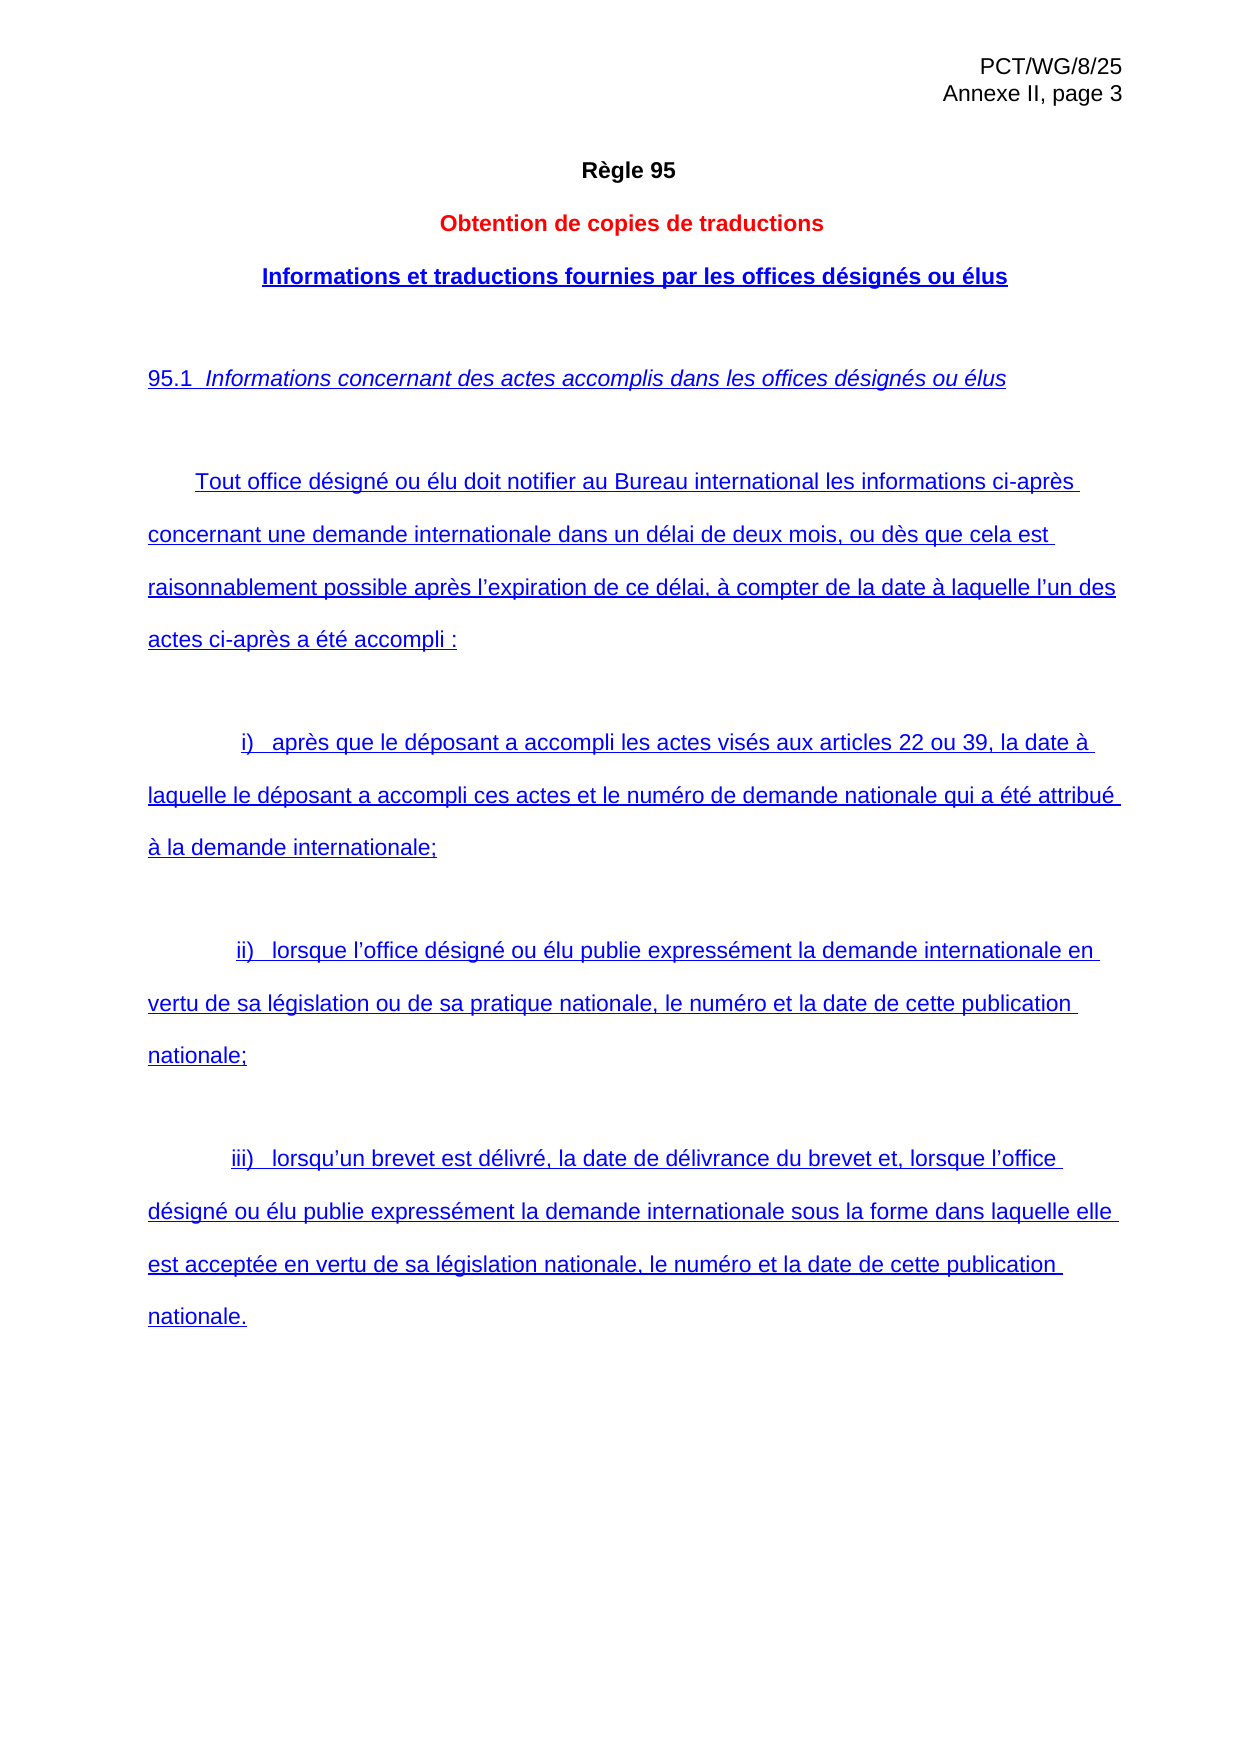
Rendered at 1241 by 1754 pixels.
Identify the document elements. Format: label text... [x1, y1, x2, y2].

text i) après que le déposant a accompli les actes visés aux articles 22 ou 39, la date à laquelle le déposant a accompli ces actes et le numéro de demande nationale qui a été attribué à la demande internationale; [148, 729, 1122, 861]
text ii) lorsque l’office désigné ou élu publie expressément la demande internationale en vertu de sa législation ou de sa pratique nationale, le numéro et la date de cette publication nationale; [148, 937, 1122, 1069]
text iii) lorsqu’un brevet est délivré, la date de délivrance du brevet et, lorsque l’office désigné ou élu publie expressément la demande internationale sous la forme dans laquelle elle est acceptée en vertu de sa législation nationale, le numéro et la date de cette publication nationale. [148, 1145, 1122, 1329]
text 95.1 Informations concernant des actes accomplis dans les offices désignés ou élus [148, 365, 1122, 392]
text Tout office désigné ou élu doit notifier au Bureau international les informations ci-après concernant une demande internationale dans un délai de deux mois, ou dès que cela est raisonnablement possible après l’expiration de ce délai, à compter de la date à laquelle l’un des actes ci-après a été accompli : [148, 468, 1122, 652]
title Règle 95 Obtention de copies de traductions Informations et traductions fournies par les offices désignés ou élus [148, 157, 1122, 289]
